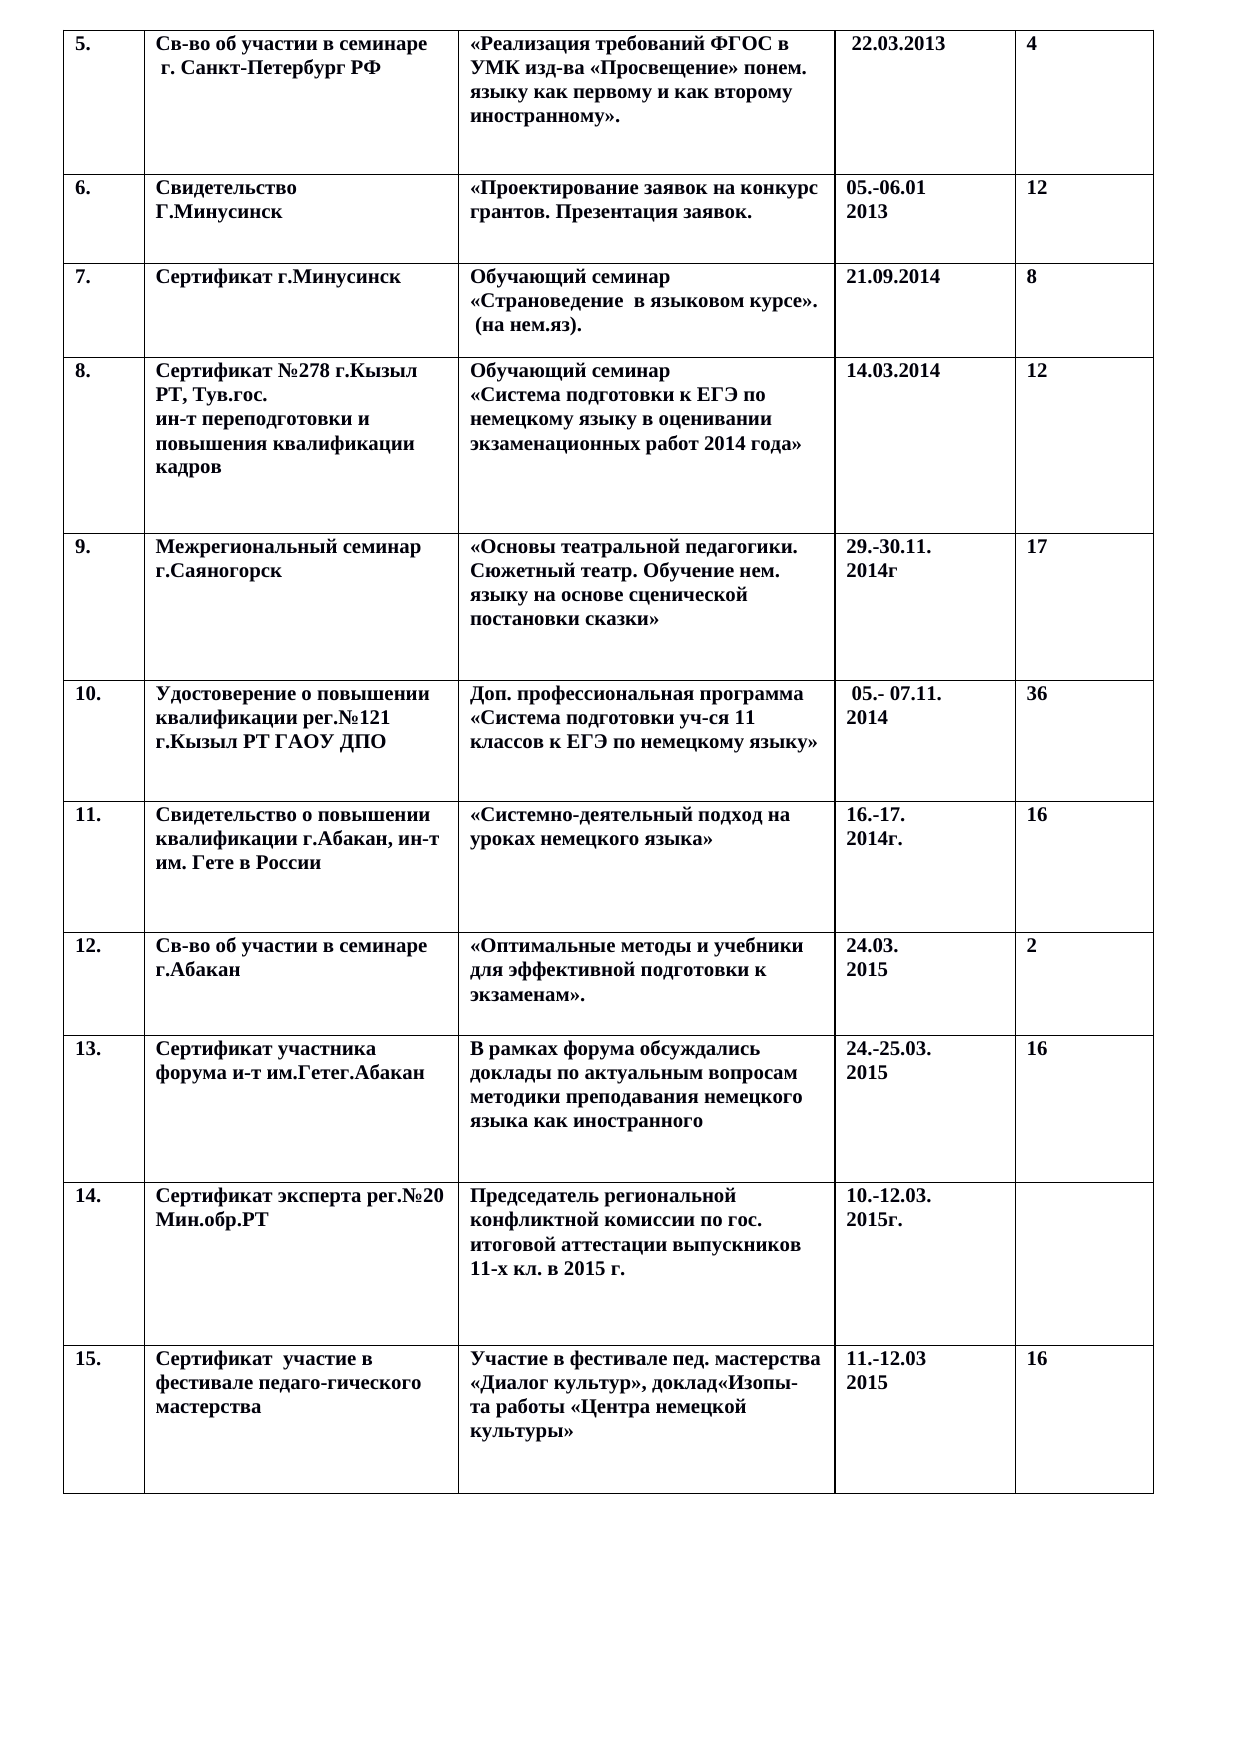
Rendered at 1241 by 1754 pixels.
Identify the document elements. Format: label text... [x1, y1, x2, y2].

table_cell 24.-25.03. 2015 [836, 1036, 1015, 1182]
table_cell 05.- 07.11. 2014 [836, 681, 1015, 801]
table_cell «Оптимальные методы и учебники для эффективной подготовки к экзаменам». [459, 933, 834, 1034]
table_cell 2 [1016, 933, 1153, 1034]
table_cell «Проектирование заявок на конкурс грантов. Презентация заявок. [459, 175, 834, 263]
table_cell 5. [64, 31, 144, 174]
table_cell Свидетельство о повышении квалификации г.Абакан, ин-т им. Гете в России [145, 802, 458, 932]
table_cell Участие в фестивале пед. мастерства «Диалог культур», доклад«Изопы- та работы «Центра немецкой культуры» [459, 1346, 834, 1492]
table_cell 14. [64, 1183, 144, 1345]
table_cell 14.03.2014 [836, 358, 1015, 533]
table_cell 8. [64, 358, 144, 533]
table_cell 16 [1016, 1346, 1153, 1492]
table_cell 12 [1016, 358, 1153, 533]
table_cell 12 [1016, 175, 1153, 263]
table_cell [1016, 1183, 1153, 1345]
table_cell 24.03. 2015 [836, 933, 1015, 1034]
table_cell 8 [1016, 264, 1153, 357]
table_cell 21.09.2014 [836, 264, 1015, 357]
table_cell Сертификат участие в фестивале педаго-гического мастерства [145, 1346, 458, 1492]
table_cell 11.-12.03 2015 [836, 1346, 1015, 1492]
table_cell 05.-06.01 2013 [836, 175, 1015, 263]
table_cell Свидетельство Г.Минусинск [145, 175, 458, 263]
table_cell 13. [64, 1036, 144, 1182]
table_cell 12. [64, 933, 144, 1034]
table_cell Сертификат эксперта рег.№20 Мин.обр.РТ [145, 1183, 458, 1345]
table_cell «Основы театральной педагогики. Сюжетный театр. Обучение нем. языку на основе сценической постановки сказки» [459, 534, 834, 680]
table_cell 15. [64, 1346, 144, 1492]
table_cell Св-во об участии в семинаре г. Санкт-Петербург РФ [145, 31, 458, 174]
table_cell Обучающий семинар «Страноведение в языковом курсе». (на нем.яз). [459, 264, 834, 357]
table_cell 4 [1016, 31, 1153, 174]
table_cell 16.-17. 2014г. [836, 802, 1015, 932]
table_cell 9. [64, 534, 144, 680]
table_cell Св-во об участии в семинаре г.Абакан [145, 933, 458, 1034]
table_cell Сертификат №278 г.Кызыл РТ, Тув.гос. ин-т переподготовки и повышения квалификации кадров [145, 358, 458, 533]
table_cell Удостоверение о повышении квалификации рег.№121 г.Кызыл РТ ГАОУ ДПО [145, 681, 458, 801]
table_cell Доп. профессиональная программа «Система подготовки уч-ся 11 классов к ЕГЭ по немецкому языку» [459, 681, 834, 801]
table_cell Обучающий семинар «Система подготовки к ЕГЭ по немецкому языку в оценивании экзаменационных работ 2014 года» [459, 358, 834, 533]
table_cell 36 [1016, 681, 1153, 801]
table_cell 17 [1016, 534, 1153, 680]
table_cell Межрегиональный семинар г.Саяногорск [145, 534, 458, 680]
table_cell 10. [64, 681, 144, 801]
table_cell Председатель региональной конфликтной комиссии по гос. итоговой аттестации выпускников 11-х кл. в 2015 г. [459, 1183, 834, 1345]
table_cell 11. [64, 802, 144, 932]
table_cell 22.03.2013 [836, 31, 1015, 174]
table_cell 10.-12.03. 2015г. [836, 1183, 1015, 1345]
table_cell 7. [64, 264, 144, 357]
table_cell «Системно-деятельный подход на уроках немецкого языка» [459, 802, 834, 932]
table_cell Сертификат участника форума и-т им.Гетег.Абакан [145, 1036, 458, 1182]
table_cell 16 [1016, 1036, 1153, 1182]
table_cell 6. [64, 175, 144, 263]
table_cell 29.-30.11. 2014г [836, 534, 1015, 680]
table_cell В рамках форума обсуждались доклады по актуальным вопросам методики преподавания немецкого языка как иностранного [459, 1036, 834, 1182]
table_cell «Реализация требований ФГОС в УМК изд-ва «Просвещение» понем. языку как первому и как второму иностранному». [459, 31, 834, 174]
table_cell 16 [1016, 802, 1153, 932]
table_cell Сертификат г.Минусинск [145, 264, 458, 357]
